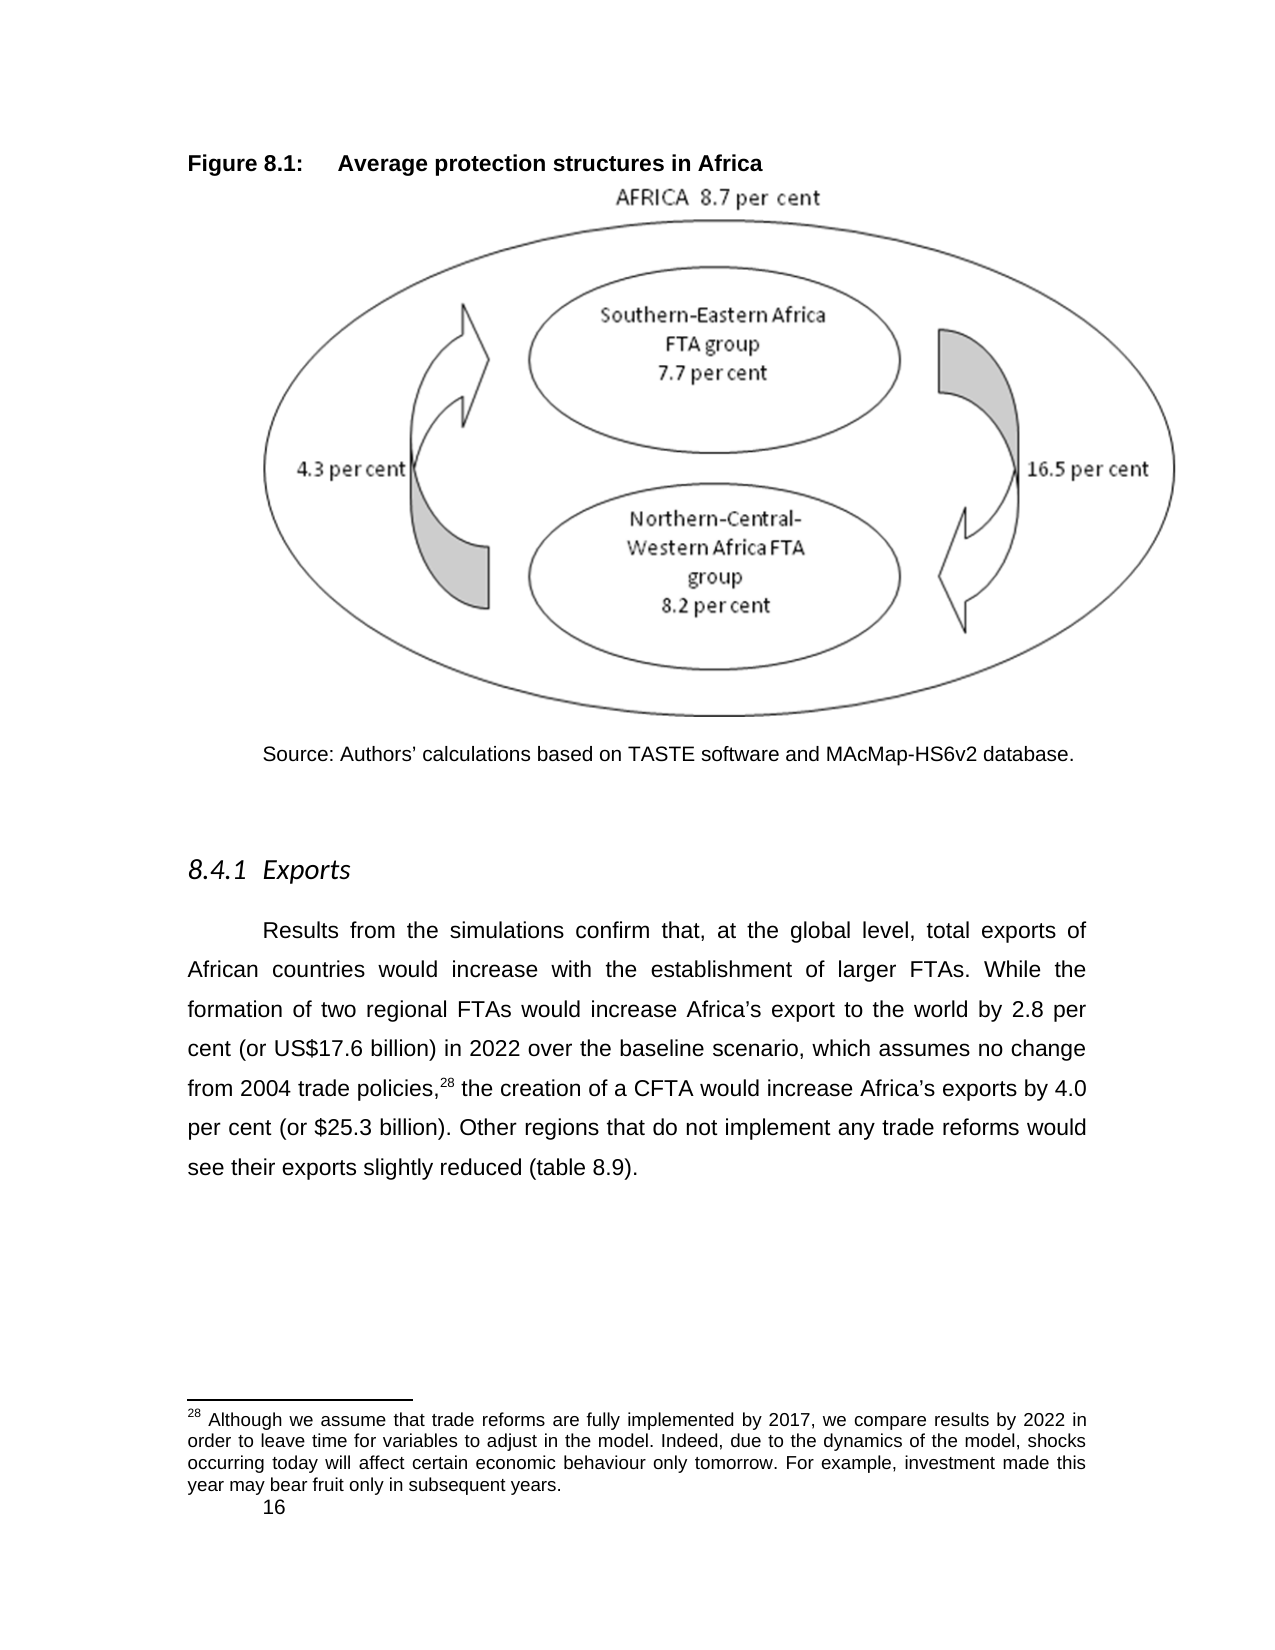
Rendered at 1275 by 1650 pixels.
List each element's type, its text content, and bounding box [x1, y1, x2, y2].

text Results from the simulations confirm that, at the global level, total exports of African countries would increase with the establishment of larger FTAs. While the formation of two regional FTAs would increase Africa’s export to the world by 2.8 per cent (or US$17.6 billion) in 2022 over the baseline scenario, which assumes no change from 2004 trade policies, the creation of a CFTA would increase Africa’s exports by 4.0 per cent (or $25.3 billion). Other regions that do not implement any trade reforms would see their exports slightly reduced (table 8.9). [187, 917, 1087, 1180]
subtitle Figure 8.1: Average protection structures in [187, 150, 1087, 176]
text Source: Authors’ calculations based on TASTE software and MAcMap-HS6v2 database. [187, 742, 1087, 766]
subtitle 8.4.1 Exports [187, 851, 1087, 887]
picture [262, 188, 1176, 717]
